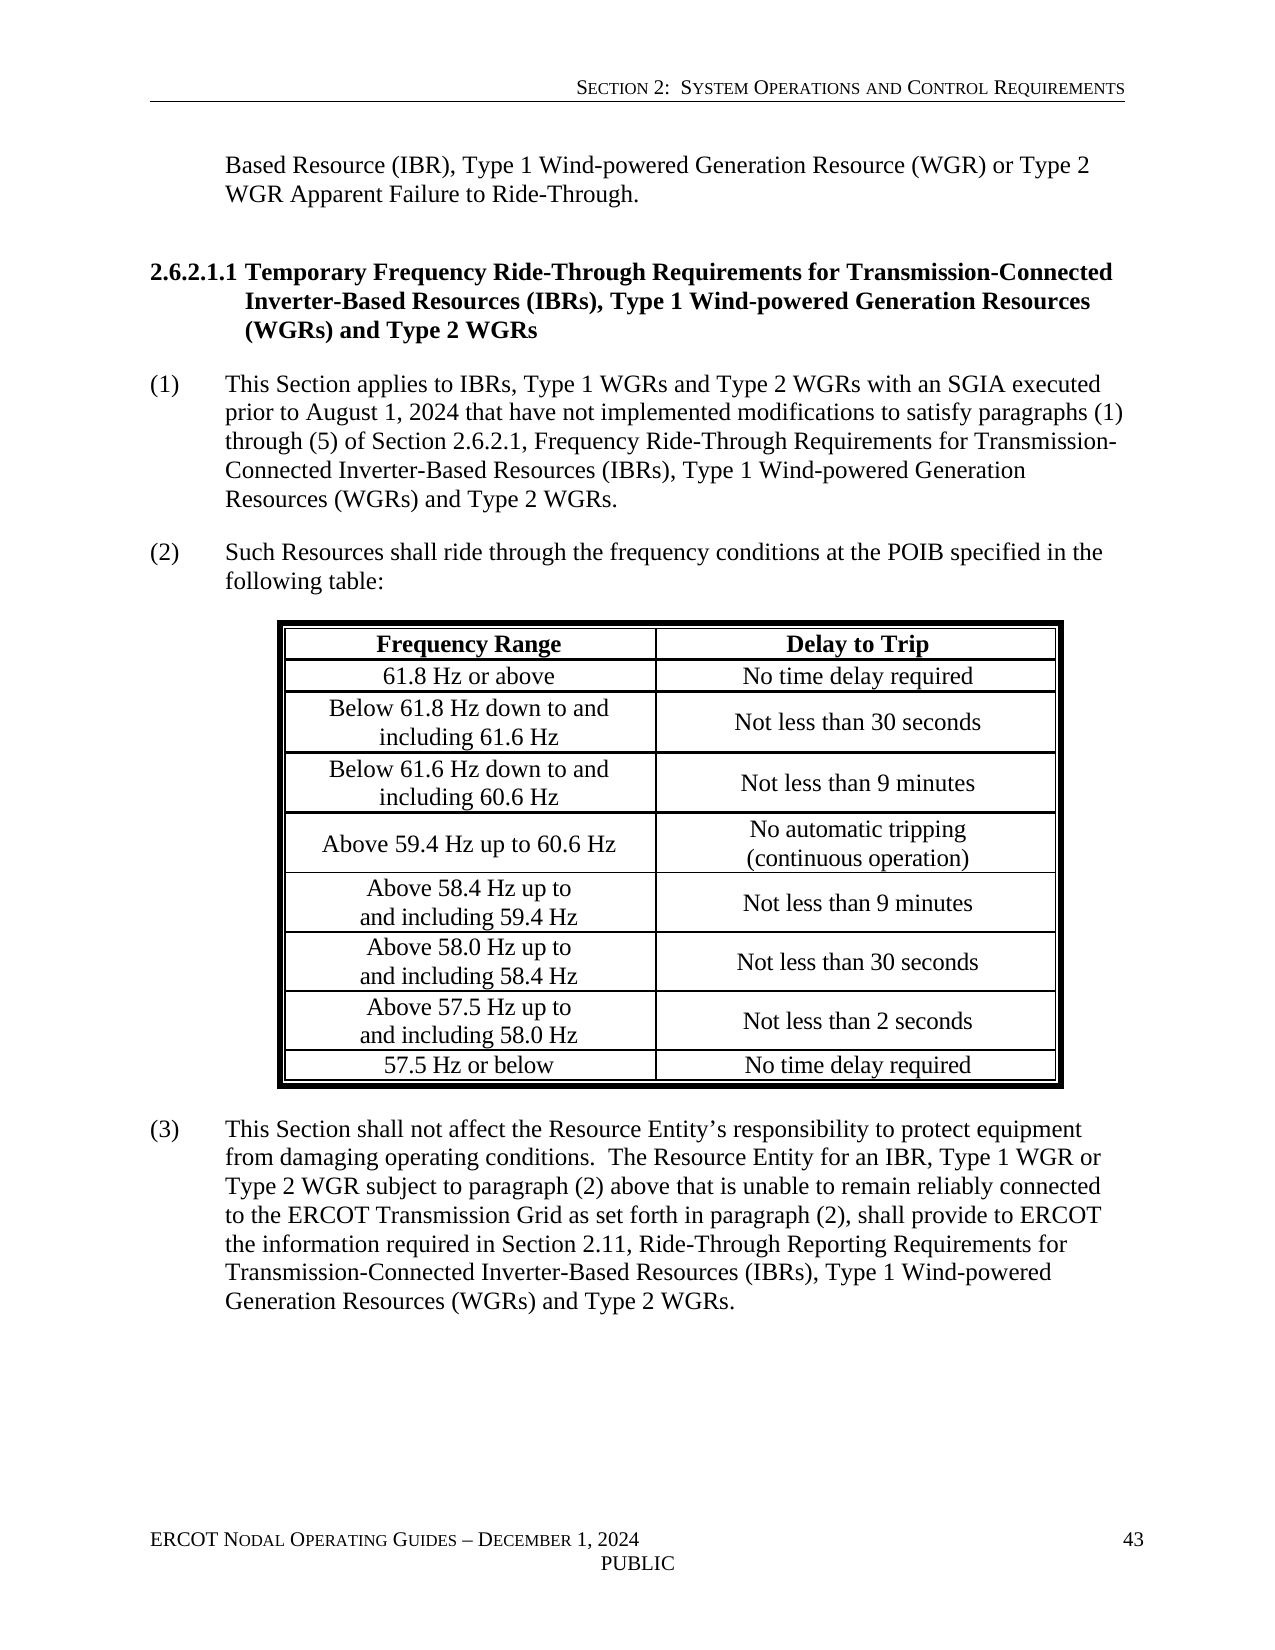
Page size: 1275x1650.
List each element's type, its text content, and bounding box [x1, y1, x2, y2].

table_cell Not less than 9 minutes [657, 754, 1055, 811]
text 2.6.2.1.1 Temporary Frequency Ride-Through Requirements for Transmission-Connected Inverter-Based Resources (IBRs), Type 1 Wind-powered Generation Resources (WGRs) and Type 2 WGRs [150, 257, 1125, 344]
text (3) This Section shall not affect the Resource Entity’s responsibility to protect equipment from damaging operating conditions. The Resource Entity for an IBR, Type 1 WGR or Type 2 WGR subject to paragraph (2) above that is unable to remain reliably connected to the ERCOT Transmission Grid as set forth in paragraph (2), shall provide to ERCOT the information required in Section 2.11, Ride-Through Reporting Requirements for Transmission-Connected Inverter-Based Resources (IBRs), Type 1 Wind-powered Generation Resources (WGRs) and Type 2 WGRs. [150, 1114, 1125, 1315]
table_cell Above 58.4 Hz up to and including 59.4 Hz [286, 873, 655, 931]
table_header Frequency Range [286, 629, 655, 658]
table_cell Not less than 30 seconds [657, 933, 1055, 990]
table_cell Below 61.8 Hz down to and including 61.6 Hz [286, 693, 655, 751]
text (1) This Section applies to IBRs, Type 1 WGRs and Type 2 WGRs with an SGIA executed prior to August 1, 2024 that have not implemented modifications to satisfy paragraphs (1) through (5) of Section 2.6.2.1, Frequency Ride-Through Requirements for Transmission-Connected Inverter-Based Resources (IBRs), Type 1 Wind-powered Generation Resources (WGRs) and Type 2 WGRs. [150, 369, 1125, 512]
table_cell Below 61.6 Hz down to and including 60.6 Hz [286, 754, 655, 811]
table_header Delay to Trip [657, 629, 1055, 658]
table_cell Above 59.4 Hz up to 60.6 Hz [286, 814, 655, 872]
table_cell No time delay required [657, 1051, 1055, 1079]
text (2) Such Resources shall ride through the frequency conditions at the POIB specified in the following table: [150, 537, 1125, 595]
table_cell 61.8 Hz or above [286, 661, 655, 690]
table_cell Above 58.0 Hz up to and including 58.4 Hz [286, 933, 655, 990]
table_cell Not less than 9 minutes [657, 873, 1055, 931]
table_cell Not less than 30 seconds [657, 693, 1055, 751]
table_cell No time delay required [657, 661, 1055, 690]
table_cell 57.5 Hz or below [286, 1051, 655, 1079]
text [150, 150, 1125, 207]
table_cell Above 57.5 Hz up to and including 58.0 Hz [286, 992, 655, 1049]
table_cell Not less than 2 seconds [657, 992, 1055, 1049]
table_cell No automatic tripping (continuous operation) [657, 814, 1055, 872]
